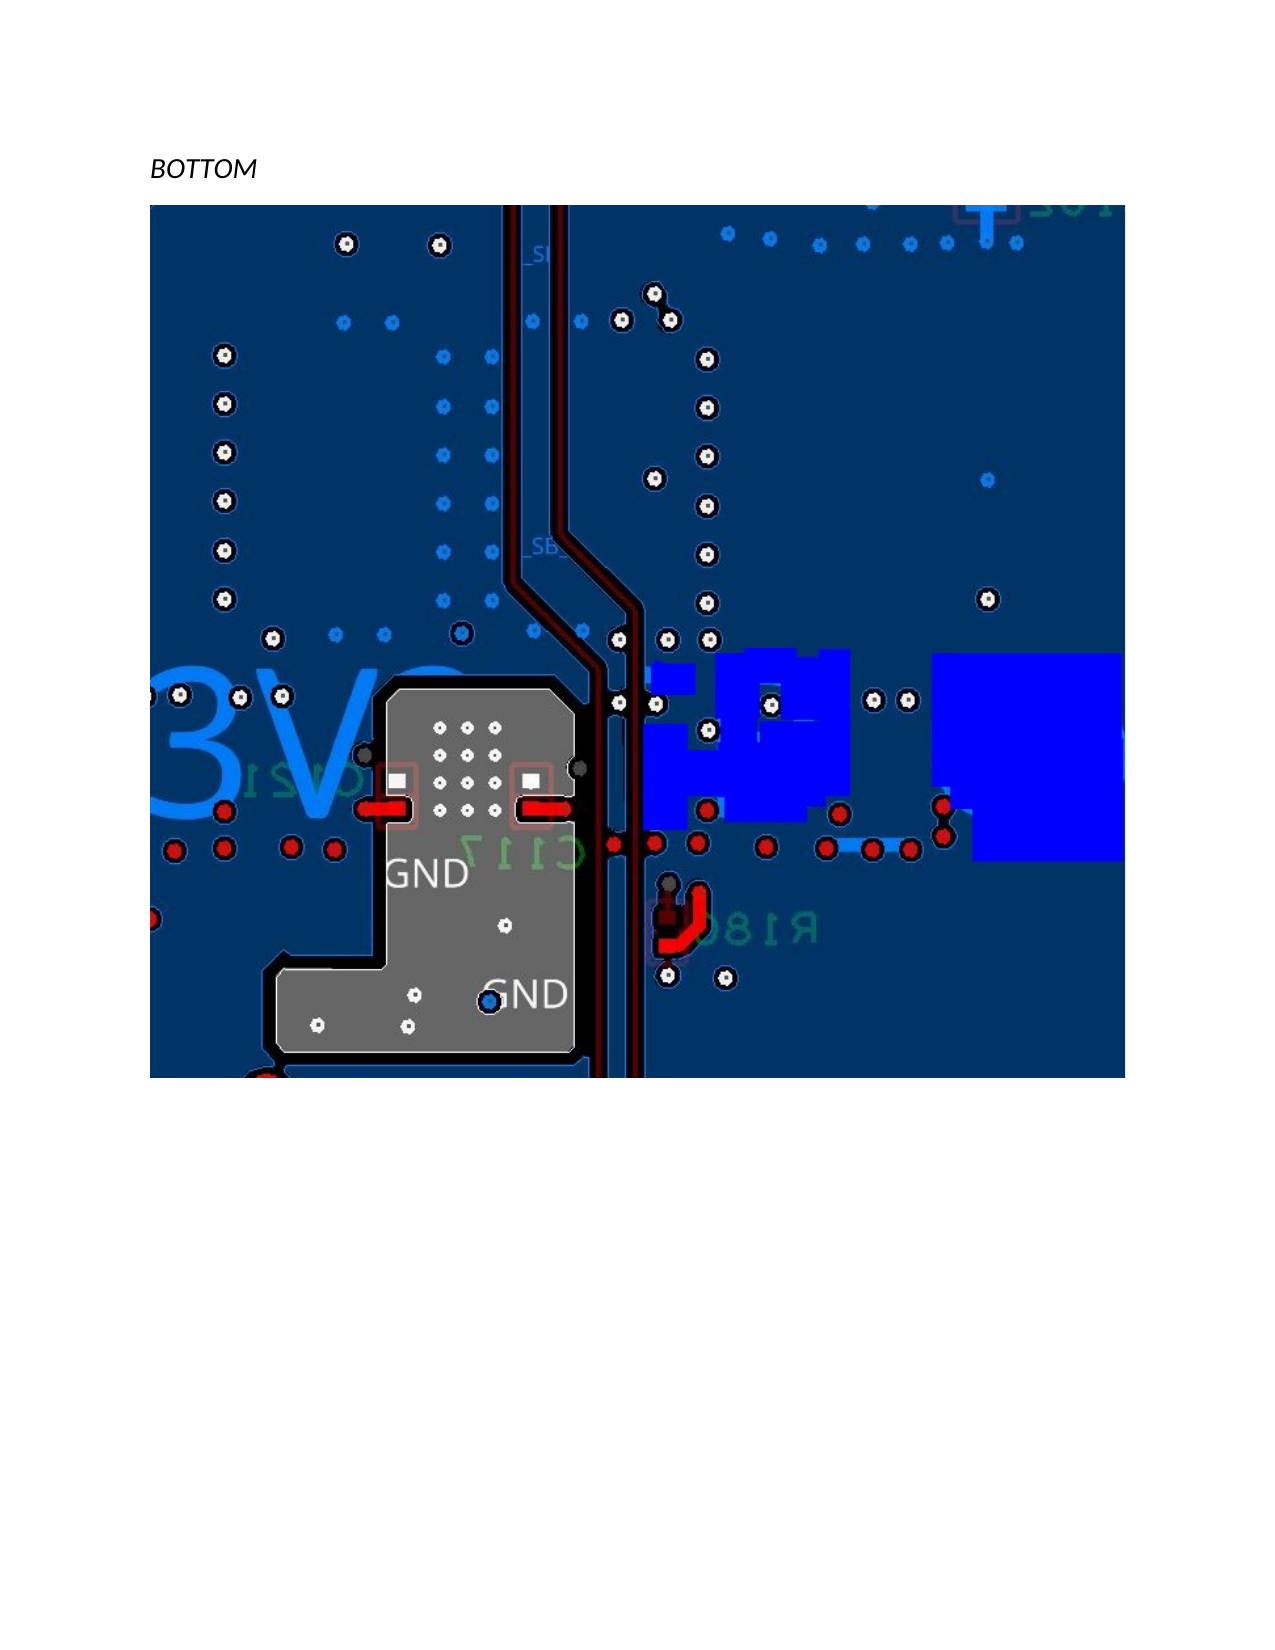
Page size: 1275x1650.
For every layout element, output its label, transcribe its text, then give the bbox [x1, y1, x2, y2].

picture [150, 205, 1125, 1078]
text BOTTOM [150, 150, 1125, 186]
